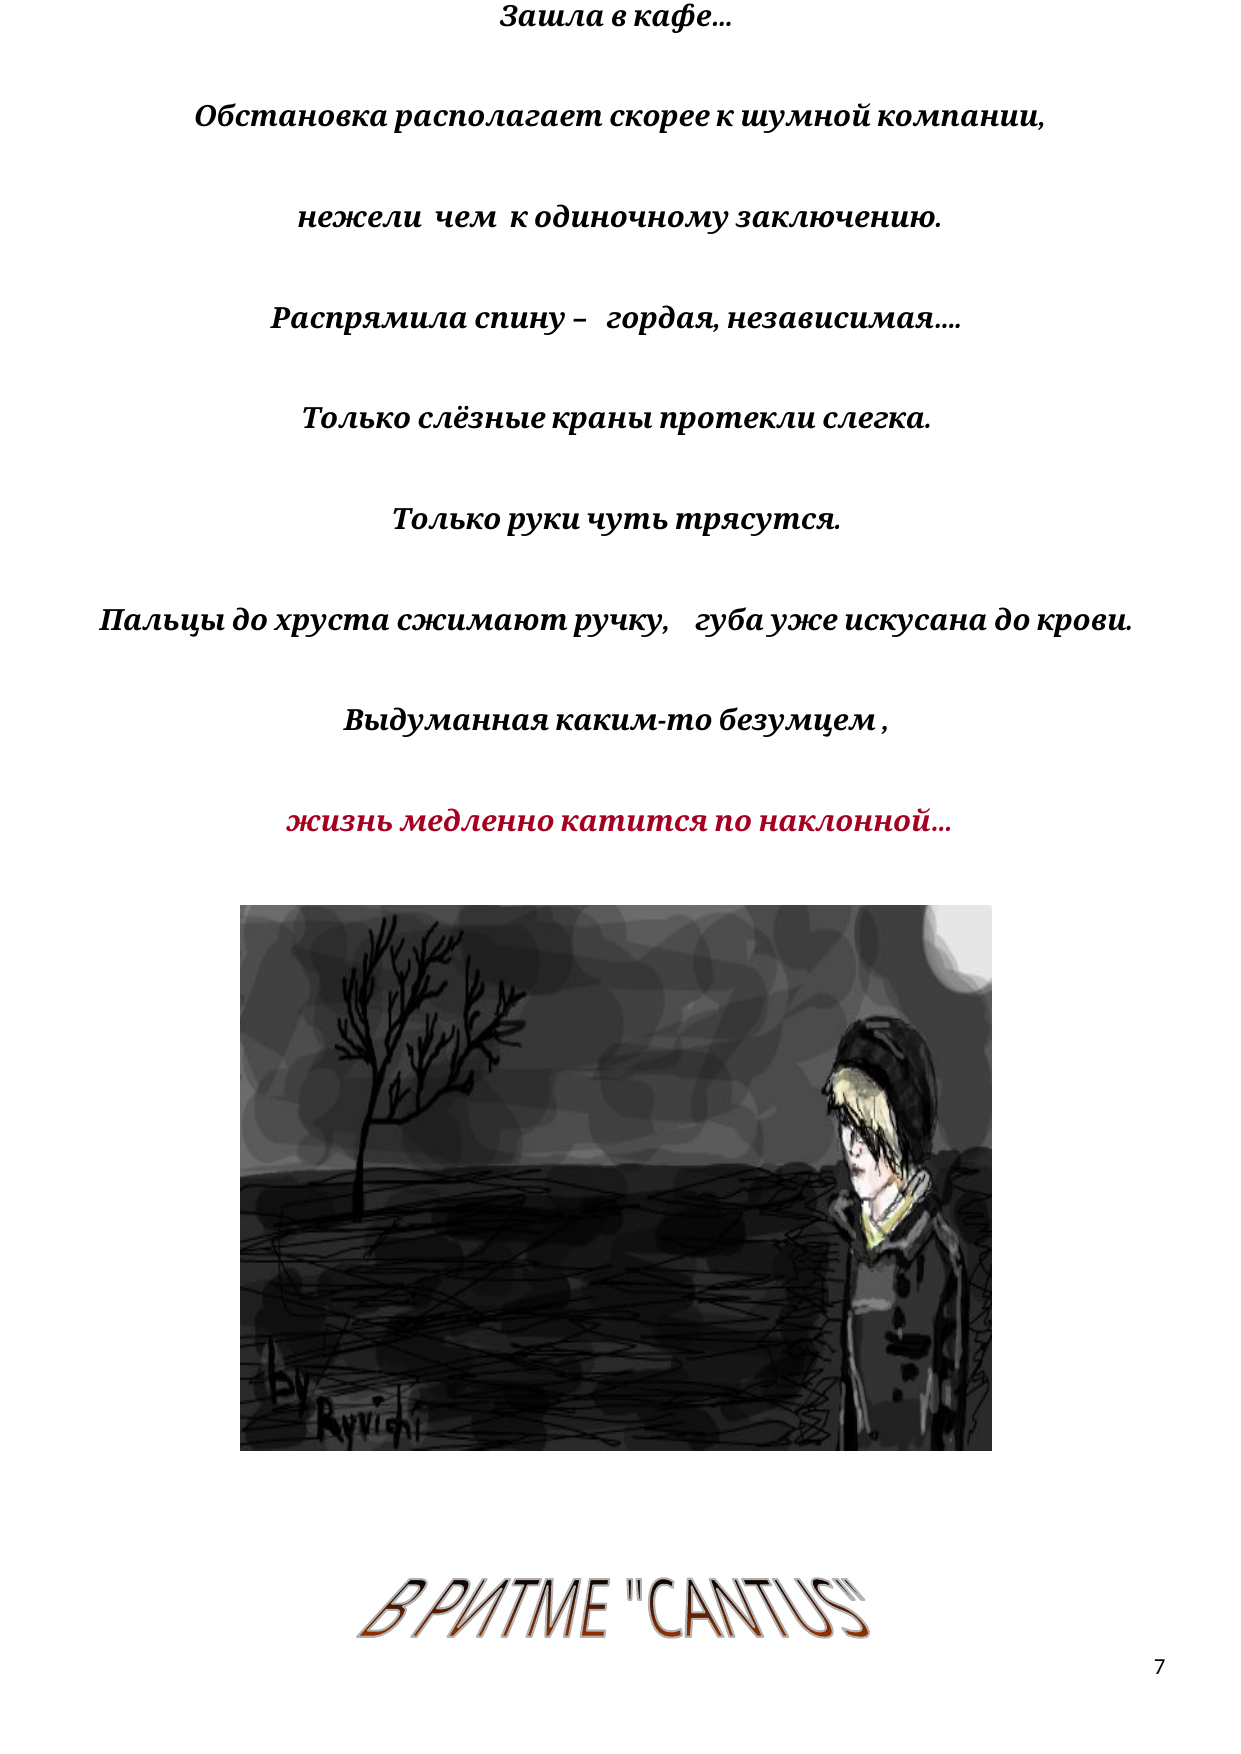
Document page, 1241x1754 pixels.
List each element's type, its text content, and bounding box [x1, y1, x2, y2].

picture [240, 905, 992, 1451]
text нежели чем к одиночному заключению. [80, 201, 1152, 235]
text Пальцы до хруста сжимают ручку, губа уже искусана до крови. [80, 604, 1152, 637]
text Распрямила спину – гордая, независимая…. [80, 302, 1152, 335]
text Обстановка располагает скорее к шумной компании, [80, 101, 1152, 134]
text Только слёзные краны протекли слегка. [80, 402, 1152, 436]
text жизнь медленно катится по наклонной… [80, 805, 1152, 838]
text Зашла в кафе… [80, 0, 1152, 33]
text Только руки чуть трясутся. [80, 503, 1152, 537]
text Выдуманная каким-то безумцем , [80, 704, 1152, 738]
